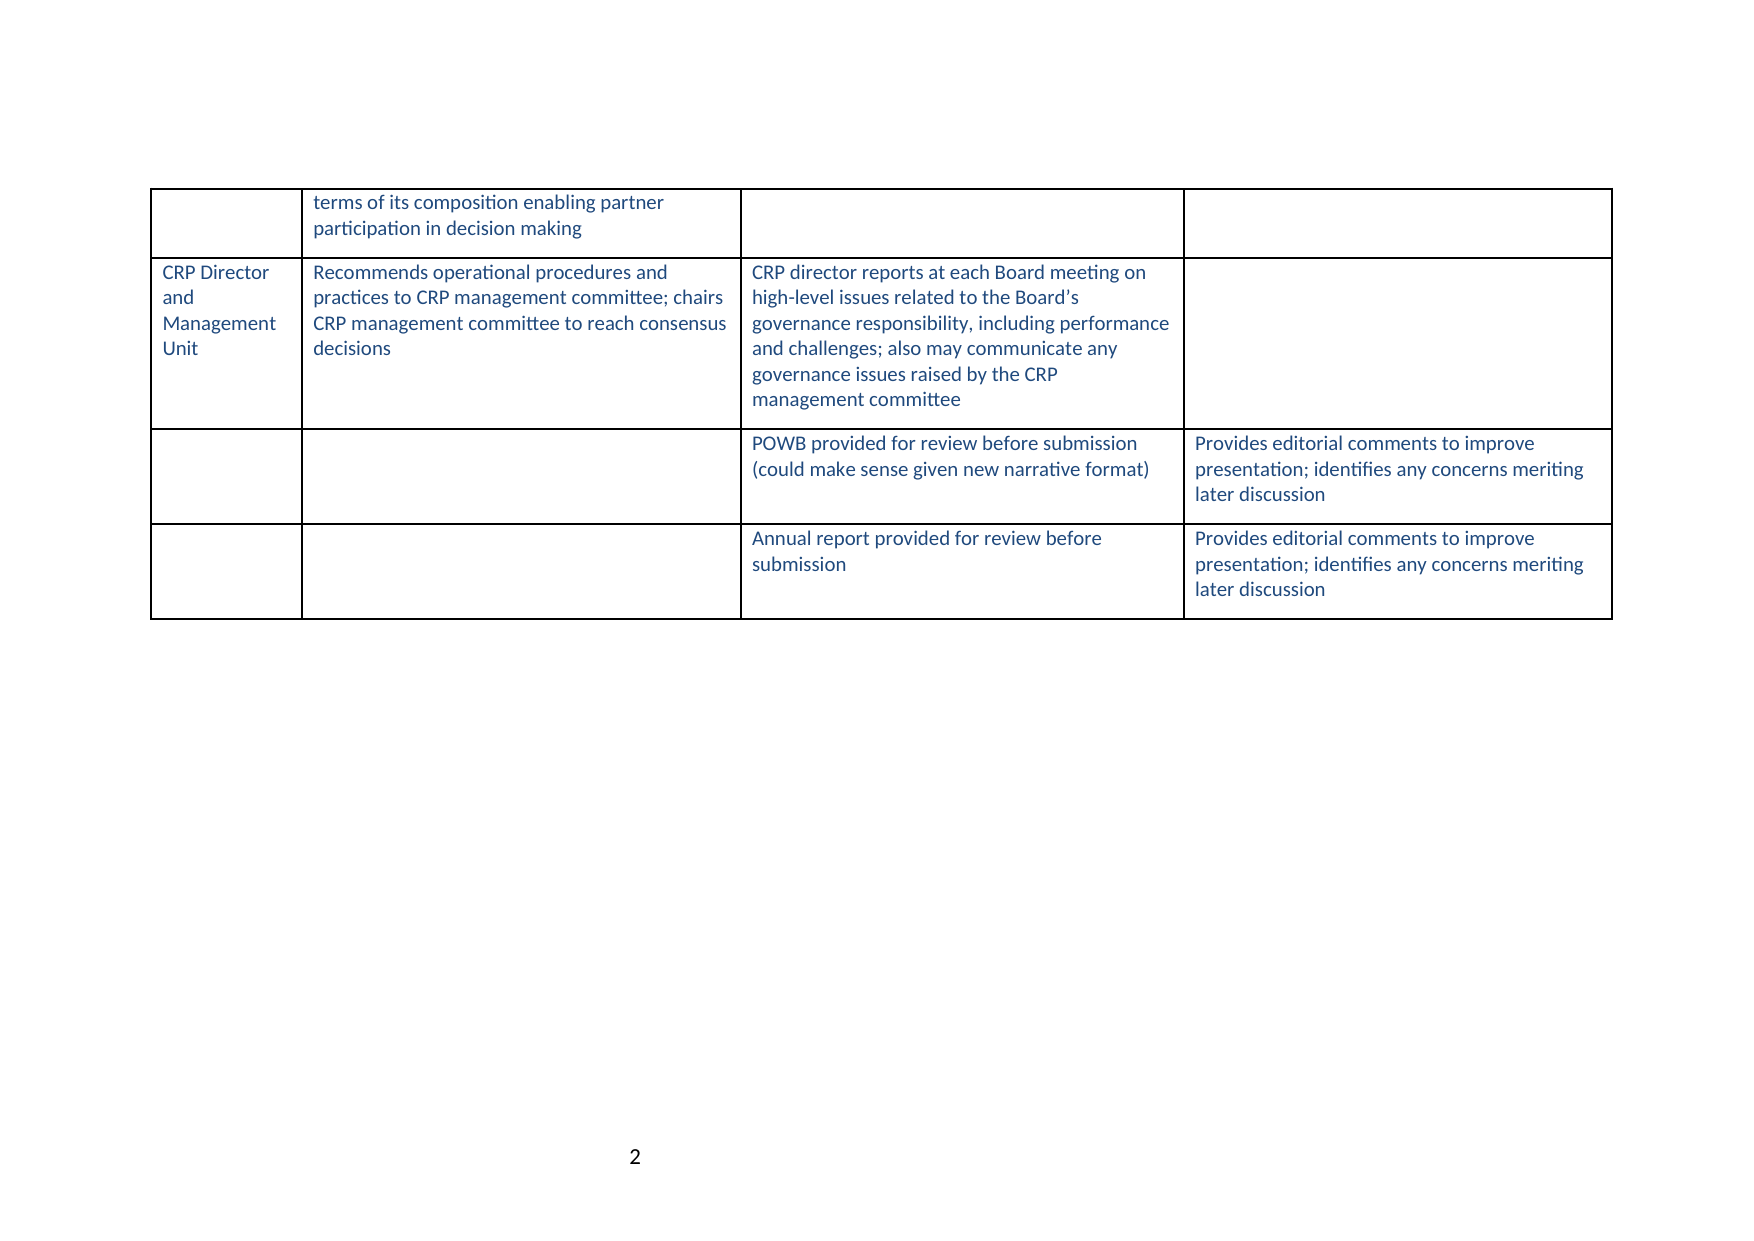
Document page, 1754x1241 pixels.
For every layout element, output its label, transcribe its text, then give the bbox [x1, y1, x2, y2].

table_cell Annual report provided for review before submission [742, 525, 1183, 618]
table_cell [152, 190, 301, 257]
table_cell [303, 430, 740, 523]
table_cell [152, 525, 301, 618]
table_cell [1185, 259, 1611, 428]
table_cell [303, 190, 740, 257]
table_cell POWB provided for review before submission (could make sense given new narrative format) [742, 430, 1183, 523]
table_cell Provides editorial comments to improve presentation; identifies any concerns meriting later discussion [1185, 525, 1611, 618]
table_cell CRP director reports at each Board meeting on high-level issues related to the Board’s governance responsibility, including performance and challenges; also may communicate any governance issues raised by the CRP management committee [742, 259, 1183, 428]
table_cell Recommends operational procedures and practices to CRP management committee; chairs CRP management committee to reach consensus decisions [303, 259, 740, 428]
table_cell [742, 190, 1183, 257]
table_cell CRP Director and Management Unit [152, 259, 301, 428]
table_cell [303, 525, 740, 618]
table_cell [1185, 190, 1611, 257]
table_cell Provides editorial comments to improve presentation; identifies any concerns meriting later discussion [1185, 430, 1611, 523]
table_cell [152, 430, 301, 523]
